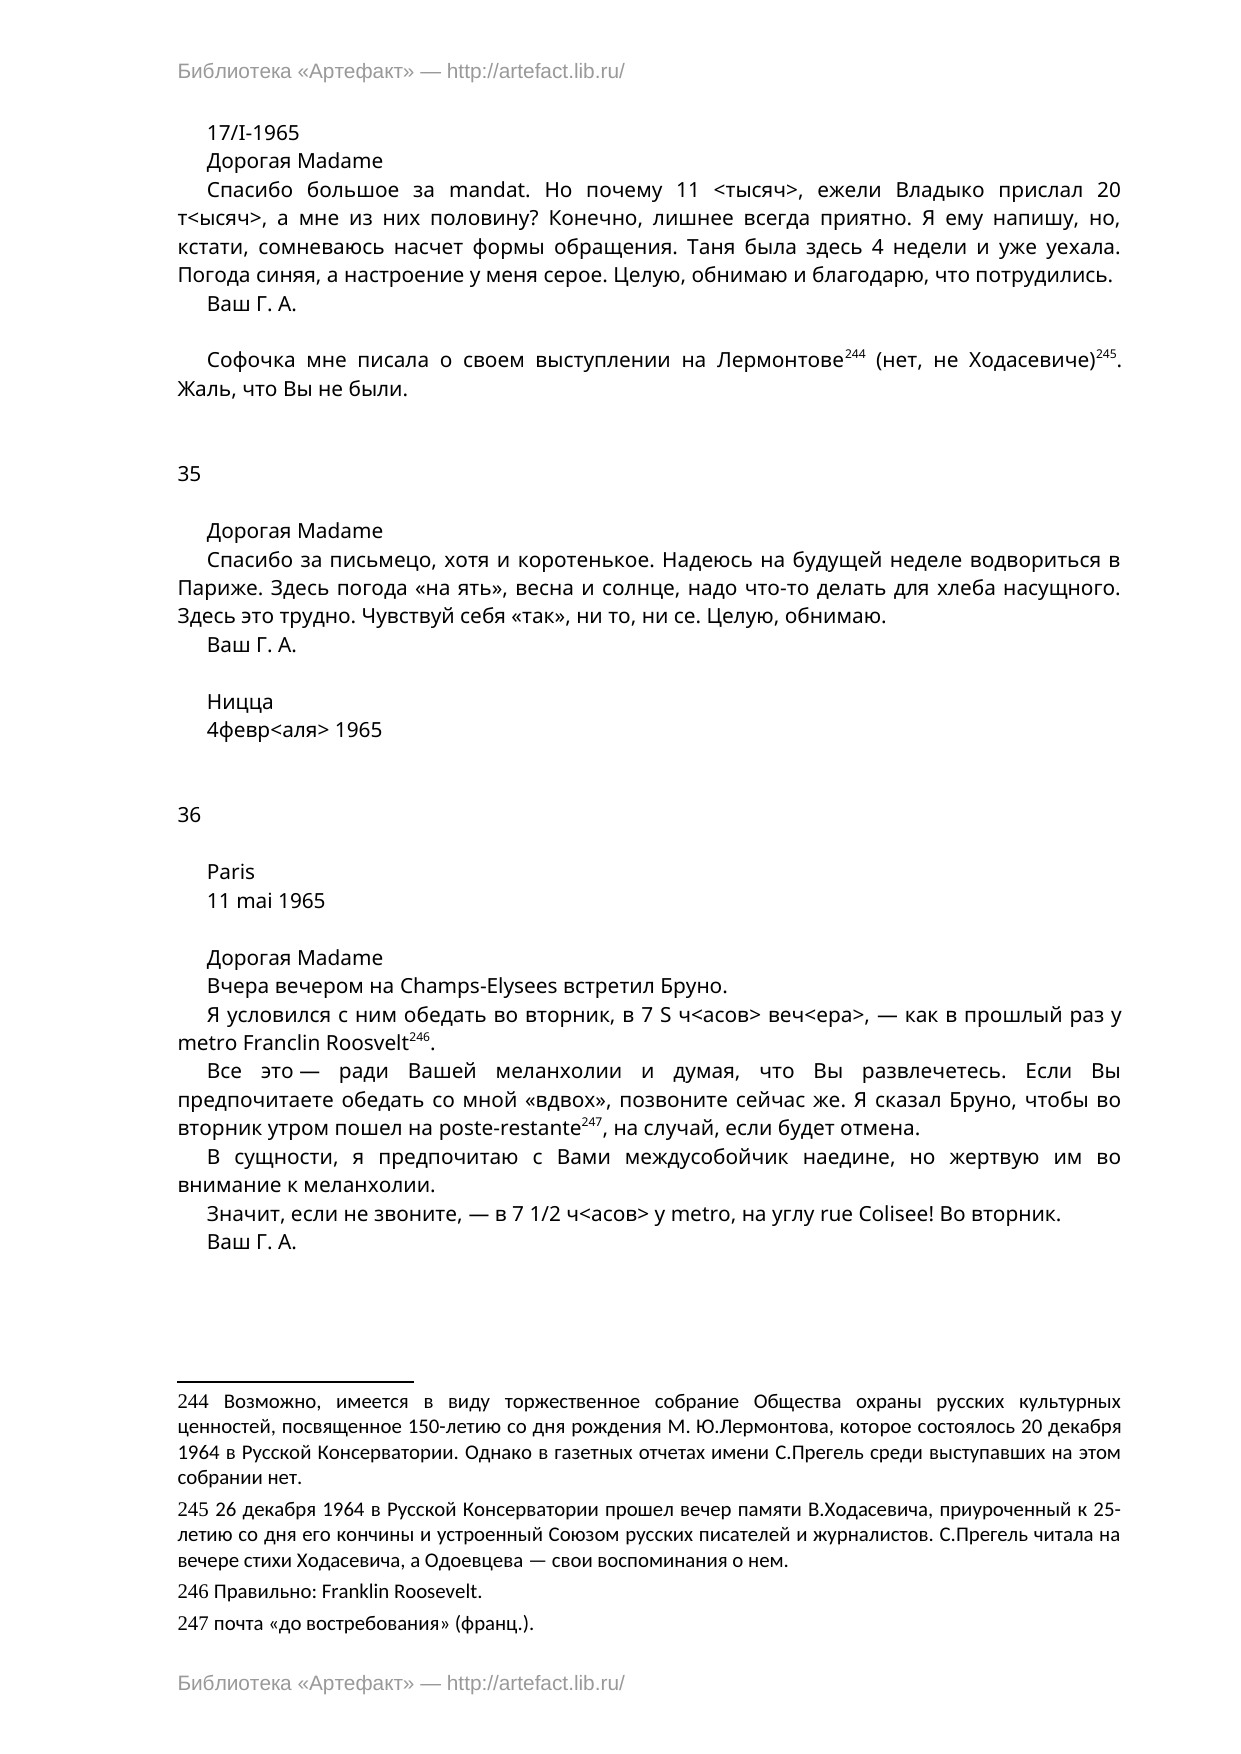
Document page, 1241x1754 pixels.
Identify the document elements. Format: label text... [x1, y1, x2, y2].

text Дорогая Madame [177, 943, 1122, 971]
text Ницца [177, 687, 1122, 715]
text 17/I-1965 [177, 118, 1122, 147]
text Ваш Г. А. [177, 289, 1122, 317]
text Paris [177, 857, 1122, 886]
text Вчера вечером на Champs-Elysees встретил Бруно. [177, 971, 1122, 1000]
text Я условился с ним обедать во вторник, в 7 Ѕ ч<асов> веч<ера>, — как в прошлый раз у metro Franclin Roosvelt. [177, 1000, 1122, 1057]
text Софочка мне писала о своем выступлении на Лермонтове (нет, не Ходасевиче). Жаль, что Вы не были. [177, 346, 1122, 402]
subtitle 35 [177, 459, 1122, 488]
subtitle 36 [177, 801, 1122, 829]
text Значит, если не звоните, — в 7 1/2 ч<асов> у metro, на углу rue Colisee! Во вторник. [177, 1199, 1122, 1227]
text 4февр<аля> 1965 [177, 715, 1122, 744]
text Спасибо за письмецо, хотя и коротенькое. Надеюсь на будущей неделе водвориться в Париже. Здесь погода «на ять», весна и солнце, надо что-то делать для хлеба насущного. Здесь это трудно. Чувствуй себя «так», ни то, ни се. Целую, обнимаю. [177, 545, 1122, 630]
text В сущности, я предпочитаю с Вами междусобойчик наедине, но жертвую им во внимание к меланхолии. [177, 1142, 1122, 1199]
text Ваш Г. А. [177, 1227, 1122, 1256]
text Дорогая Madame [177, 147, 1122, 175]
text Дорогая Madame [177, 516, 1122, 545]
text Ваш Г. А. [177, 630, 1122, 658]
text 11 mai 1965 [177, 886, 1122, 914]
text Спасибо большое за mandat. Но почему 11 <тысяч>, ежели Владыко прислал 20 т<ысяч>, а мне из них половину? Конечно, лишнее всегда приятно. Я ему напишу, но, кстати, сомневаюсь насчет формы обращения. Таня была здесь 4 недели и уже уехала. Погода синяя, а настроение у меня серое. Целую, обнимаю и благодарю, что потрудились. [177, 175, 1122, 289]
text Все это — ради Вашей меланхолии и думая, что Вы развлечетесь. Если Вы предпочитаете обедать со мной «вдвох», позвоните сейчас же. Я сказал Бруно, чтобы во вторник утром пошел на poste-restante, на случай, если будет отмена. [177, 1057, 1122, 1142]
